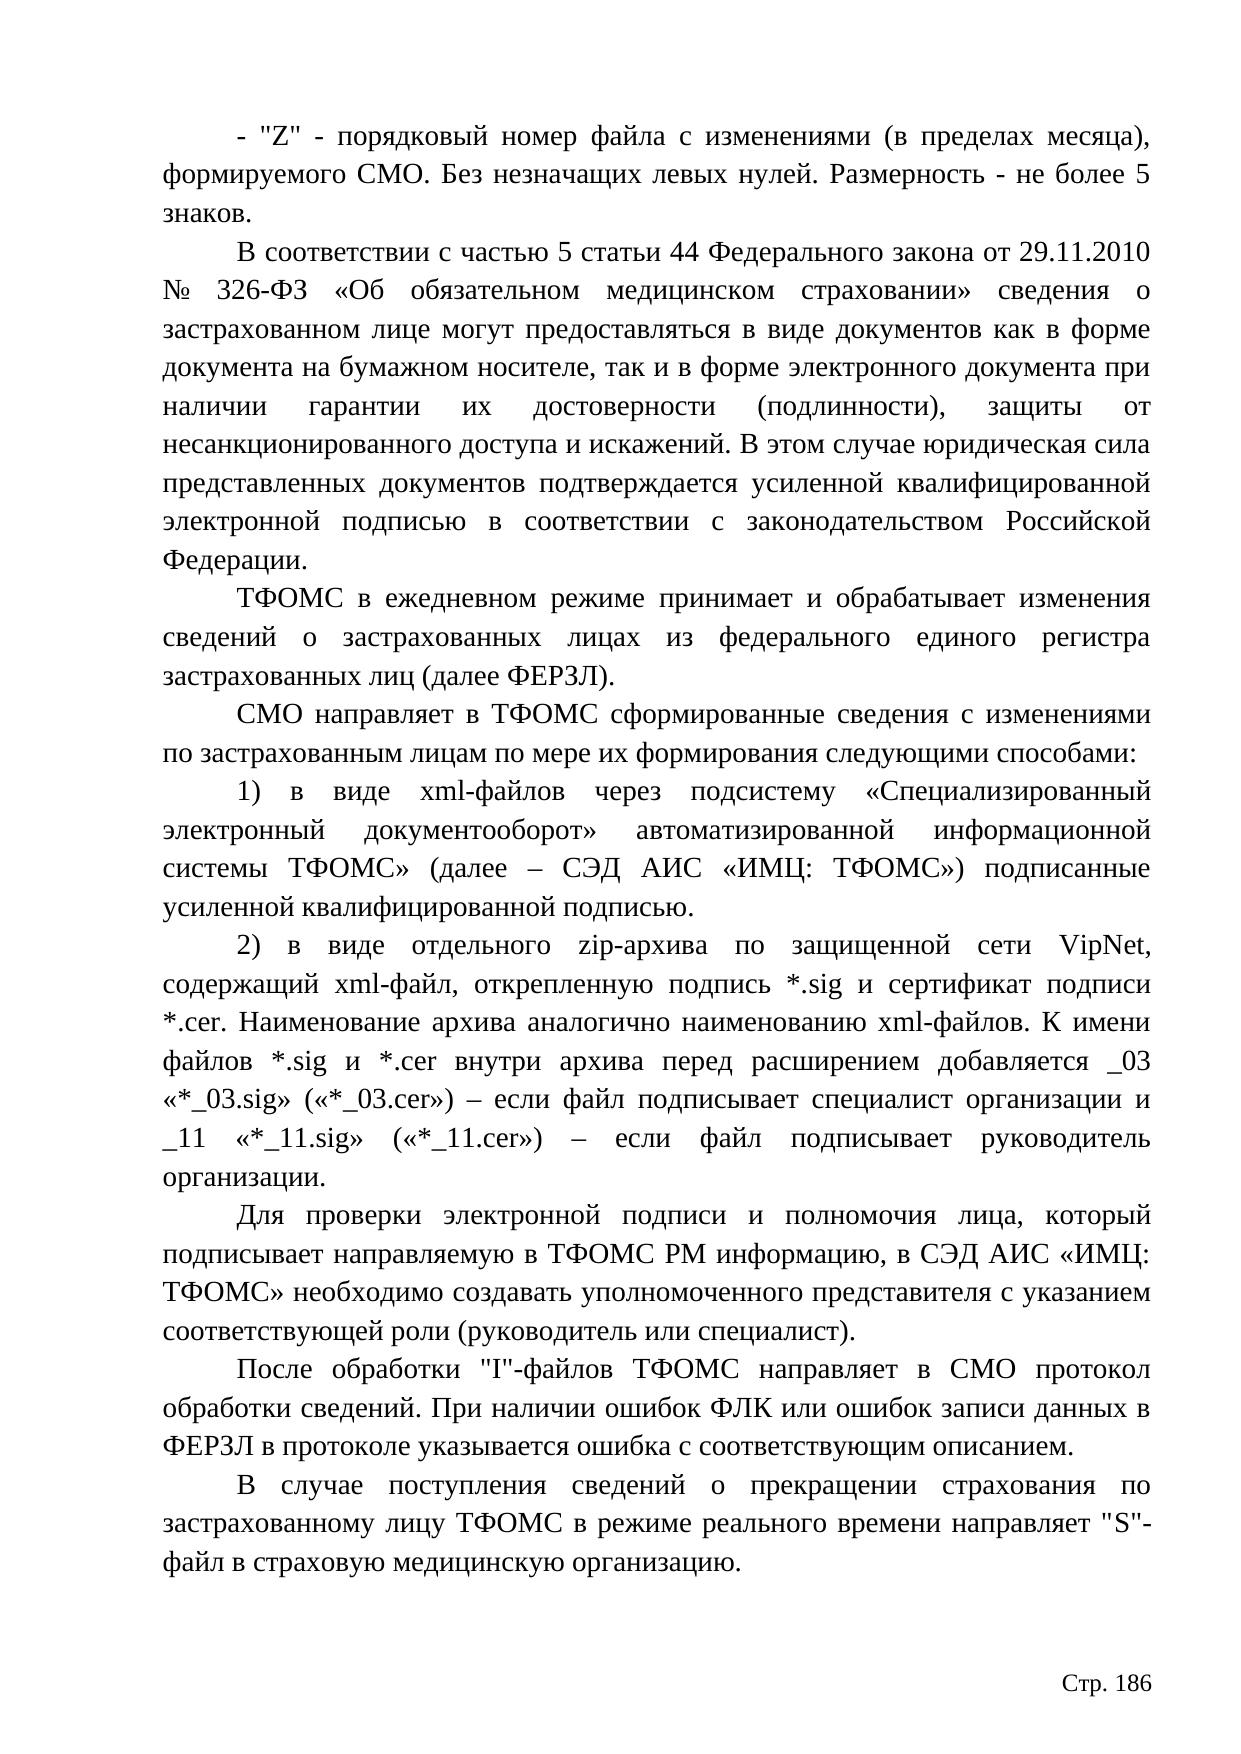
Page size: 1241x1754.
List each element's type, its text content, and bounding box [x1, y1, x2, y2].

text Для проверки электронной подписи и полномочия лица, который подписывает направляемую в ТФОМС РМ информацию, в СЭД АИС «ИМЦ: ТФОМС» необходимо создавать уполномоченного представителя с указанием соответствующей роли (руководитель или специалист). [162, 1197, 1152, 1346]
text ТФОМС в ежедневном режиме принимает и обрабатывает изменения сведений о застрахованных лицах из федерального единого регистра застрахованных лиц (далее ФЕРЗЛ). [162, 581, 1152, 691]
text 1) в виде xml-файлов через подсистему «Специализированный электронный документооборот» автоматизированной информационной системы ТФОМС» (далее – СЭД АИС «ИМЦ: ТФОМС») подписанные усиленной квалифицированной подписью. [162, 773, 1152, 922]
text После обработки "I"-файлов ТФОМС направляет в СМО протокол обработки сведений. При наличии ошибок ФЛК или ошибок записи данных в ФЕРЗЛ в протоколе указывается ошибка с соответствующим описанием. [162, 1351, 1152, 1462]
text В соответствии с частью 5 статьи 44 Федерального закона от 29.11.2010 № 326-ФЗ «Об обязательном медицинском страховании» сведения о застрахованном лице могут предоставляться в виде документов как в форме документа на бумажном носителе, так и в форме электронного документа при наличии гарантии их достоверности (подлинности), защиты от несанкционированного доступа и искажений. В этом случае юридическая сила представленных документов подтверждается усиленной квалифицированной электронной подписью в соответствии с законодательством Российской Федерации. [162, 234, 1152, 576]
text 2) в виде отдельного zip-архива по защищенной сети VipNet, содержащий xml-файл, открепленную подпись *.sig и сертификат подписи *.cer. Наименование архива аналогично наименованию xml-файлов. К имени файлов *.sig и *.cer внутри архива перед расширением добавляется _03 «*_03.sig» («*_03.cer») – если файл подписывает специалист организации и _11 «*_11.sig» («*_11.cer») – если файл подписывает руководитель организации. [162, 927, 1152, 1192]
text СМО направляет в ТФОМС сформированные сведения с изменениями по застрахованным лицам по мере их формирования следующими способами: [162, 696, 1152, 768]
text - "Z" - порядковый номер файла с изменениями (в пределах месяца), формируемого СМО. Без незначащих левых нулей. Размерность - не более 5 знаков. [162, 118, 1152, 229]
text В случае поступления сведений о прекращении страхования по застрахованному лицу ТФОМС в режиме реального времени направляет "S"-файл в страховую медицинскую организацию. [162, 1467, 1152, 1578]
